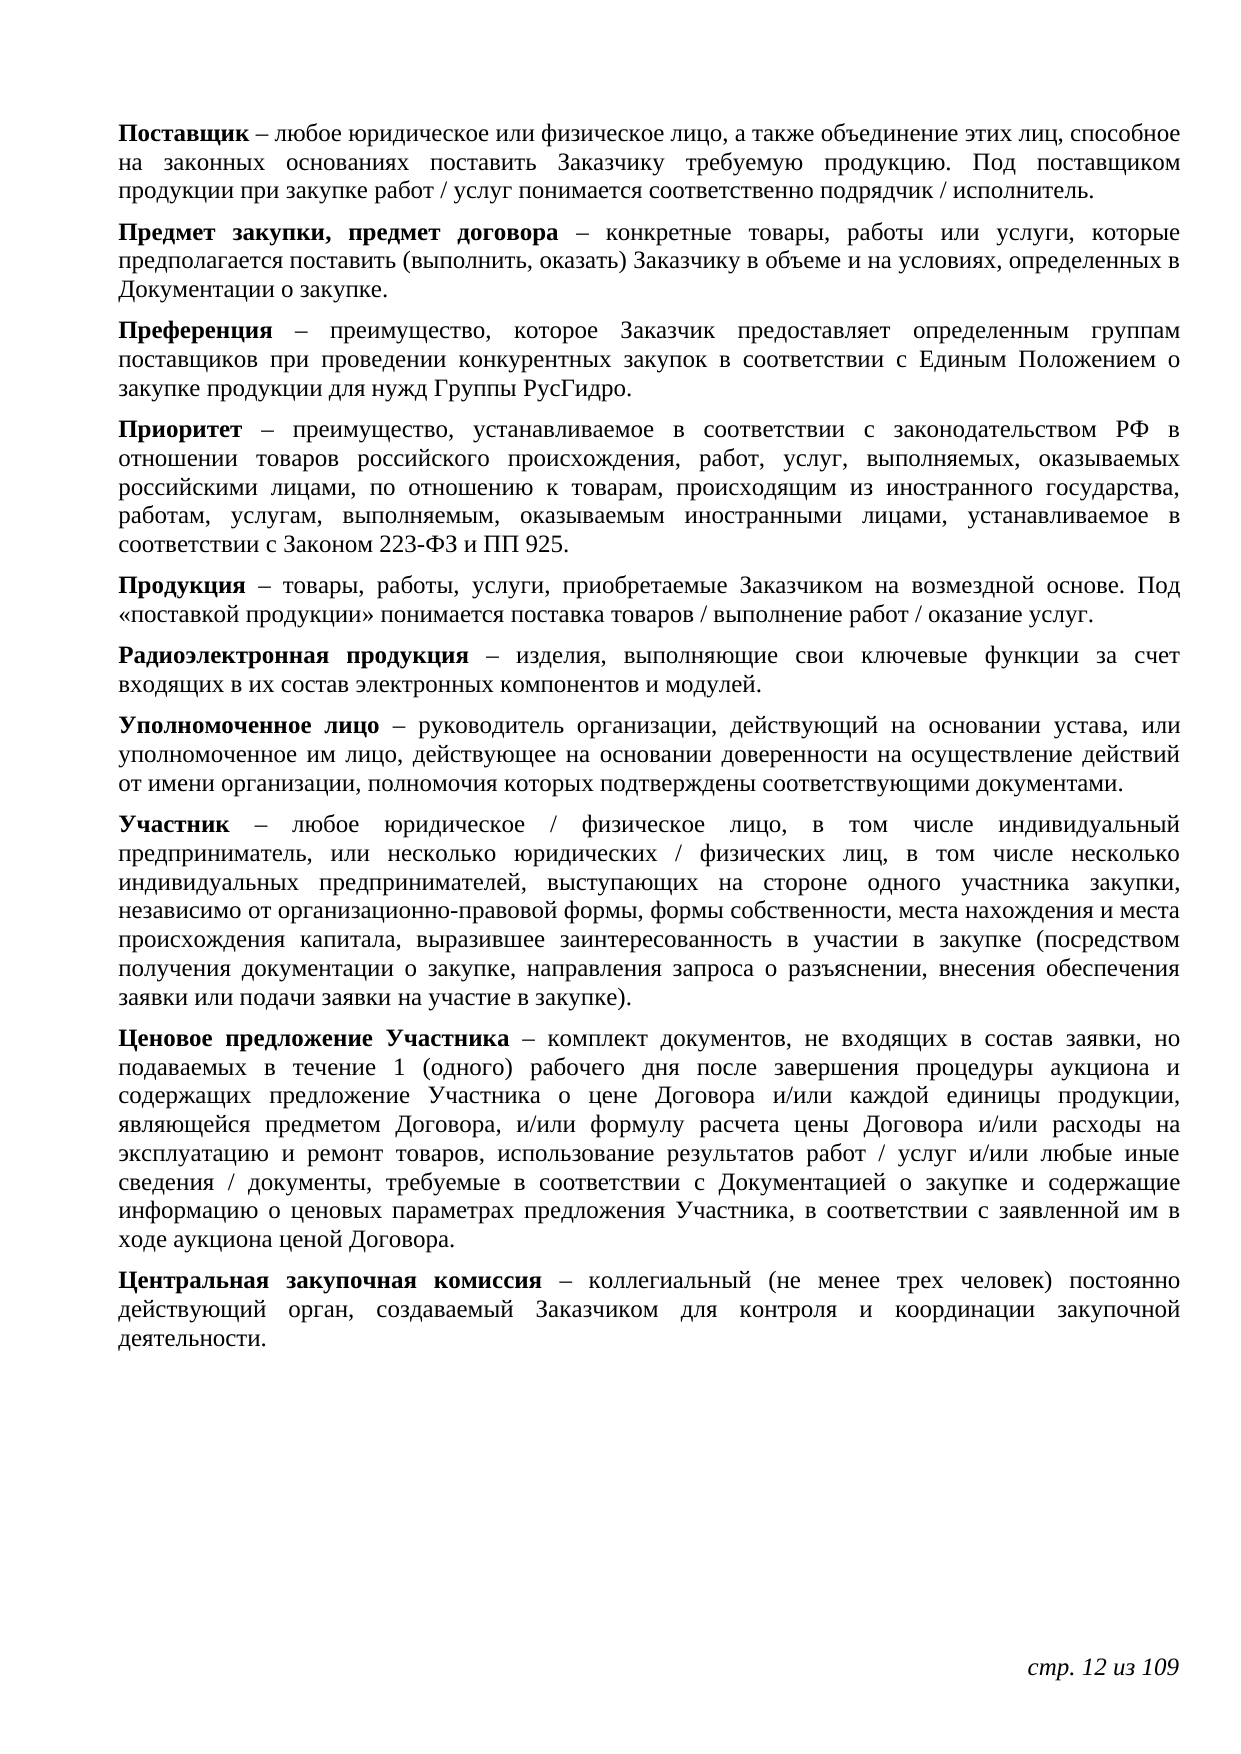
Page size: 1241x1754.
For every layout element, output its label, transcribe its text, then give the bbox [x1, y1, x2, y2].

text Уполномоченное лицо – руководитель организации, действующий на основании устава, или уполномоченное им лицо, действующее на основании доверенности на осуществление действий от имени организации, полномочия которых подтверждены соответствующими документами. [118, 711, 1181, 797]
text Приоритет – преимущество, устанавливаемое в соответствии с законодательством РФ в отношении товаров российского происхождения, работ, услуг, выполняемых, оказываемых российскими лицами, по отношению к товарам, происходящим из иностранного государства, работам, услугам, выполняемым, оказываемым иностранными лицами, устанавливаемое в соответствии с Законом 223-ФЗ и ПП 925. [118, 414, 1181, 558]
text Ценовое предложение Участника – комплект документов, не входящих в состав заявки, но подаваемых в течение 1 (одного) рабочего дня после завершения процедуры аукциона и содержащих предложение Участника о цене Договора и/или каждой единицы продукции, являющейся предметом Договора, и/или формулу расчета цены Договора и/или расходы на эксплуатацию и ремонт товаров, использование результатов работ / услуг и/или любые иные сведения / документы, требуемые в соответствии с Документацией о закупке и содержащие информацию о ценовых параметрах предложения Участника, в соответствии с заявленной им в ходе аукциона ценой Договора. [118, 1023, 1181, 1253]
text Преференция – преимущество, которое Заказчик предоставляет определенным группам поставщиков при проведении конкурентных закупок в соответствии с Единым Положением о закупке продукции для нужд Группы РусГидро. [118, 316, 1181, 402]
text Участник – любое юридическое / физическое лицо, в том числе индивидуальный предприниматель, или несколько юридических / физических лиц, в том числе несколько индивидуальных предпринимателей, выступающих на стороне одного участника закупки, независимо от организационно-правовой формы, формы собственности, места нахождения и места происхождения капитала, выразившее заинтересованность в участии в закупке (посредством получения документации о закупке, направления запроса о разъяснении, внесения обеспечения заявки или подачи заявки на участие в закупке). [118, 809, 1181, 1011]
text Центральная закупочная комиссия – коллегиальный (не менее трех человек) постоянно действующий орган, создаваемый Заказчиком для контроля и координации закупочной деятельности. [118, 1266, 1181, 1352]
text Радиоэлектронная продукция – изделия, выполняющие свои ключевые функции за счет входящих в их состав электронных компонентов и модулей. [118, 641, 1181, 698]
text Поставщик – любое юридическое или физическое лицо, а также объединение этих лиц, способное на законных основаниях поставить Заказчику требуемую продукцию. Под поставщиком продукции при закупке работ / услуг понимается соответственно подрядчик / исполнитель. [118, 118, 1181, 204]
text Продукция – товары, работы, услуги, приобретаемые Заказчиком на возмездной основе. Под «поставкой продукции» понимается поставка товаров / выполнение работ / оказание услуг. [118, 571, 1181, 628]
text Предмет закупки, предмет договора – конкретные товары, работы или услуги, которые предполагается поставить (выполнить, оказать) Заказчику в объеме и на условиях, определенных в Документации о закупке. [118, 217, 1181, 303]
